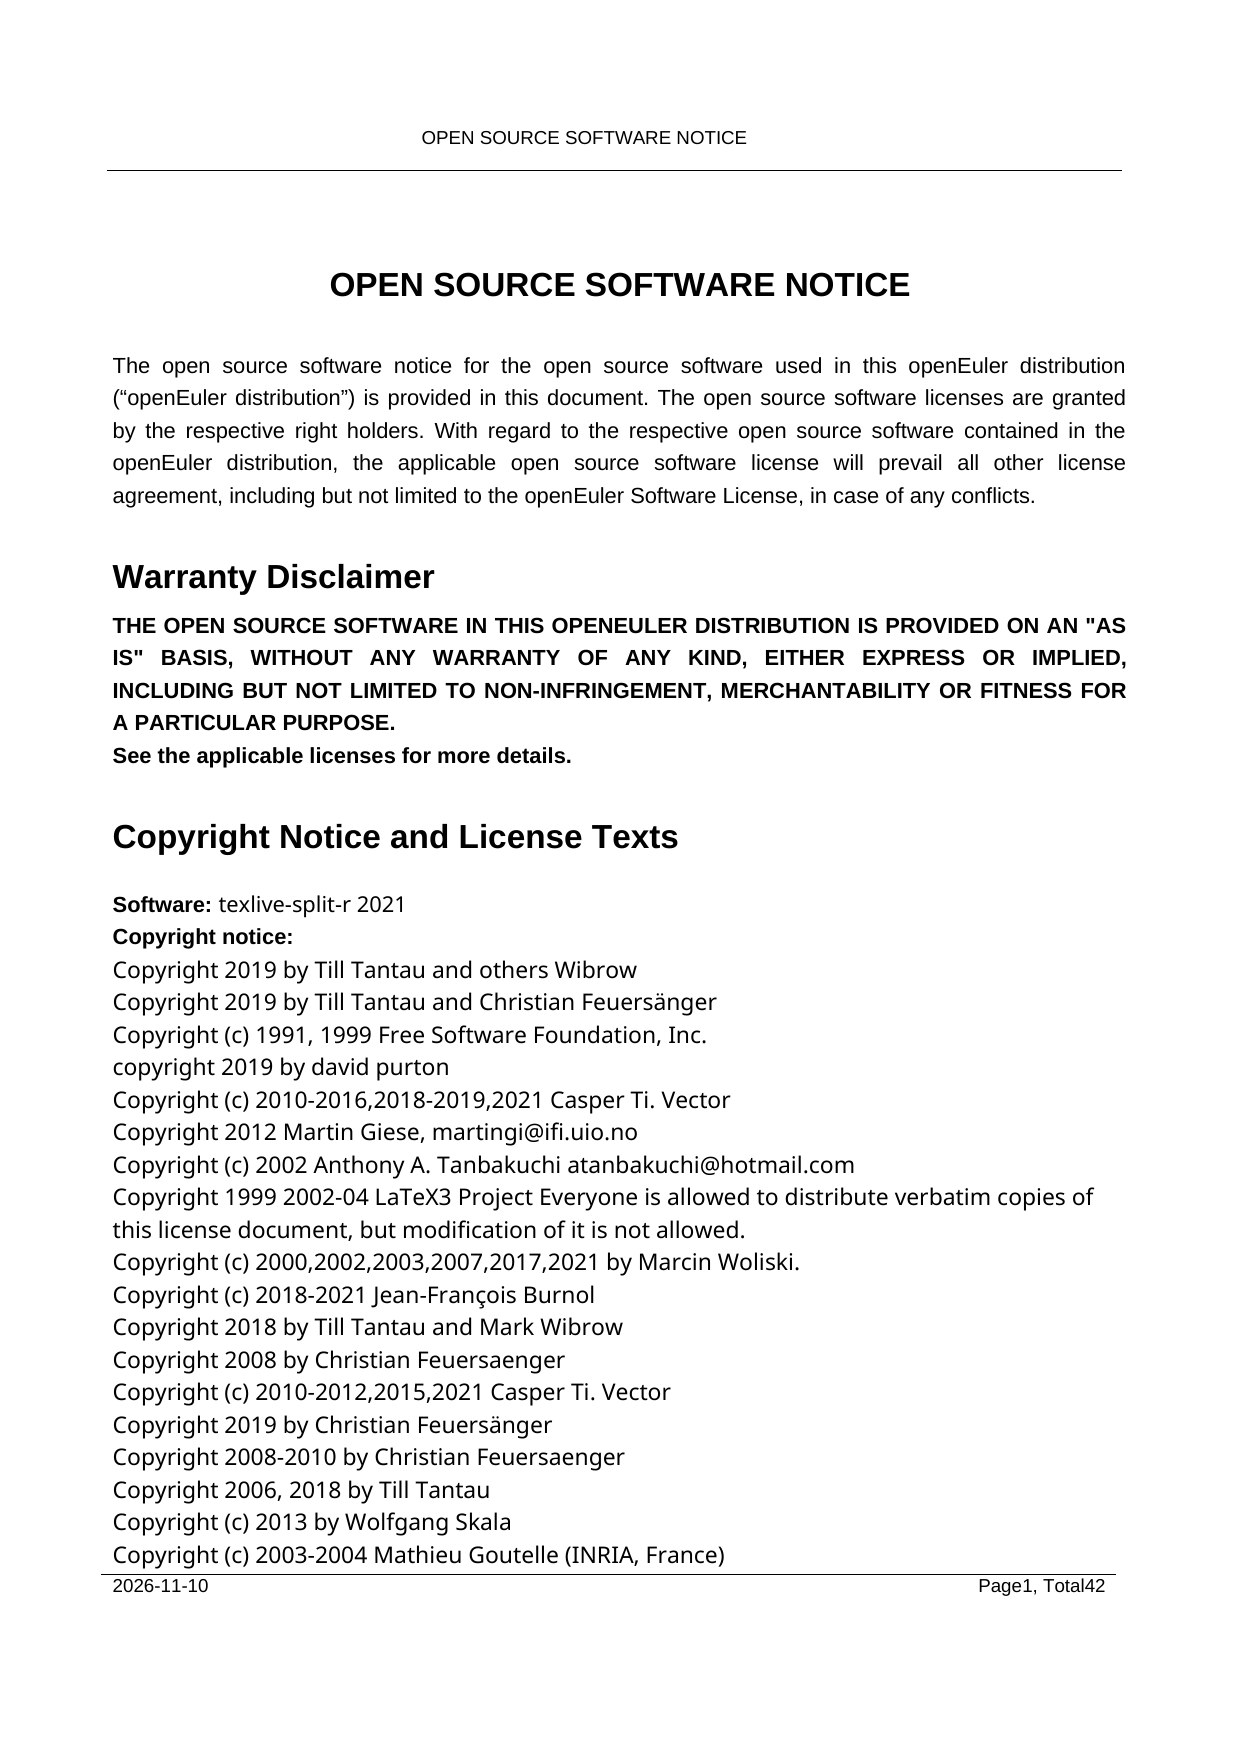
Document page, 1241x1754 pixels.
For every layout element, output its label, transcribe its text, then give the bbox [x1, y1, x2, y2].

text Copyright notice: [112, 921, 1128, 953]
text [112, 953, 1128, 1571]
text THE OPEN SOURCE SOFTWARE IN THIS OPENEULER DISTRIBUTION IS PROVIDED ON AN "AS IS" BASIS, WITHOUT ANY WARRANTY OF ANY KIND, EITHER EXPRESS OR IMPLIED, INCLUDING BUT NOT LIMITED TO NON-INFRINGEMENT, MERCHANTABILITY OR FITNESS FOR A PARTICULAR PURPOSE. See the applicable licenses for more details. [112, 609, 1128, 771]
text Software: texlive-split-r 2021 [112, 888, 1128, 921]
text The open source software notice for the open source software used in this openEuler distribution (“openEuler distribution”) is provided in this document. The open source software licenses are granted by the respective right holders. With regard to the respective open source software contained in the openEuler distribution, the applicable open source software license will prevail all other license agreement, including but not limited to the openEuler Software License, in case of any conflicts. [112, 349, 1128, 511]
text OPEN SOURCE SOFTWARE NOTICE [112, 251, 1128, 316]
text Warranty Disclaimer [112, 544, 1128, 609]
text Copyright Notice and License Texts [112, 804, 1128, 869]
